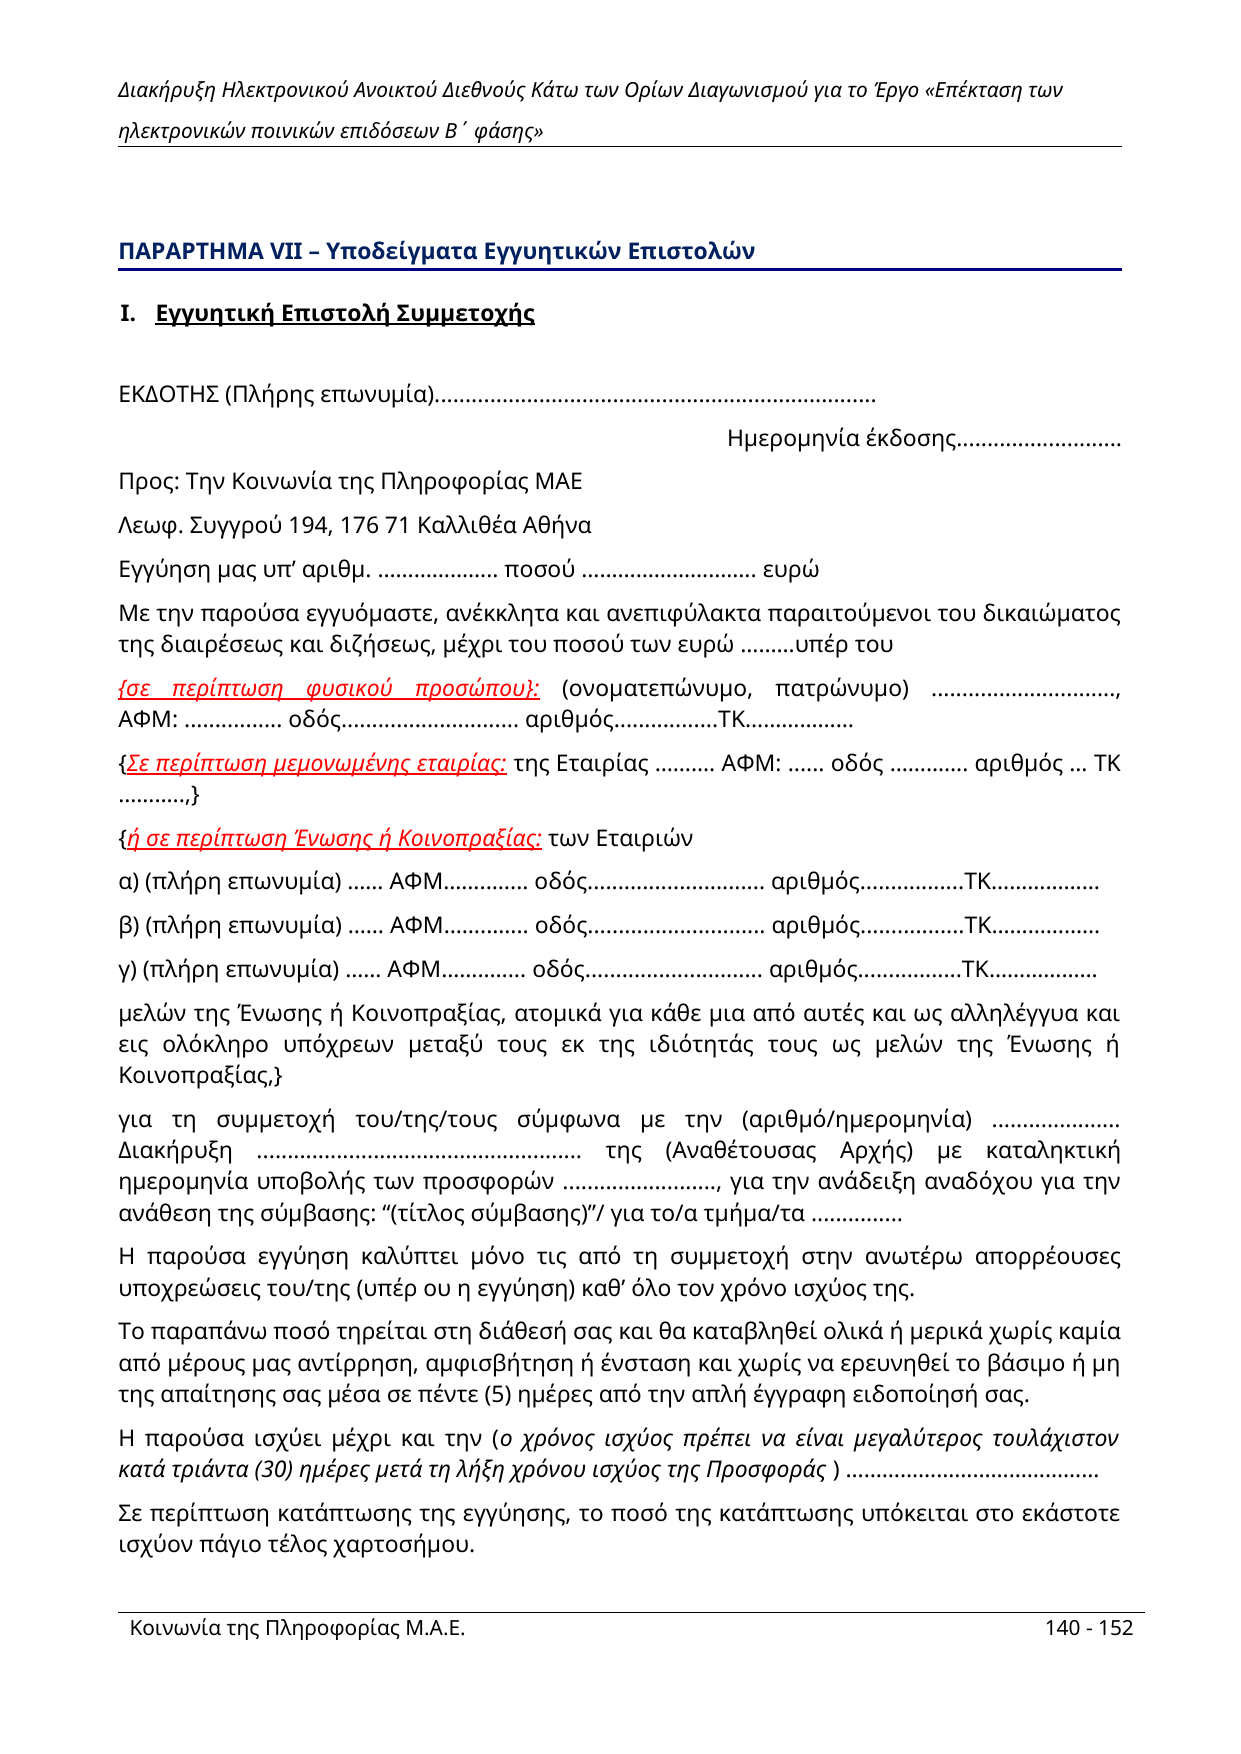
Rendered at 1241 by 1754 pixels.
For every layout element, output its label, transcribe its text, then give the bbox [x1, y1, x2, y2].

text Εγγύηση μας υπ’ αριθμ. ……………….. ποσού ………………….……. ευρώ [118, 553, 1122, 584]
text Η παρούσα εγγύηση καλύπτει μόνο τις από τη συμμετοχή στην ανωτέρω απορρέουσες υποχρεώσεις του/της (υπέρ ου η εγγύηση) καθ’ όλο τον χρόνο ισχύος της. [118, 1240, 1122, 1303]
text Το παραπάνω ποσό τηρείται στη διάθεσή σας και θα καταβληθεί ολικά ή μερικά χωρίς καμία από μέρους μας αντίρρηση, αμφισβήτηση ή ένσταση και χωρίς να ερευνηθεί το βάσιμο ή μη της απαίτησης σας μέσα σε πέντε (5) ημέρες από την απλή έγγραφη ειδοποίησή σας. [118, 1315, 1122, 1409]
text Λεωφ. Συγγρού 194, 176 71 Καλλιθέα Αθήνα [118, 509, 1122, 540]
subtitle ΠΑΡΑΡΤΗΜΑ VII – Υποδείγματα Εγγυητικών Επιστολών [118, 235, 1122, 268]
text Προς: Την Κοινωνία της Πληροφορίας ΜΑΕ [118, 465, 1122, 496]
text μελών της Ένωσης ή Κοινοπραξίας, ατομικά για κάθε μια από αυτές και ως αλληλέγγυα και εις ολόκληρο υπόχρεων μεταξύ τους εκ της ιδιότητάς τους ως μελών της Ένωσης ή Κοινοπραξίας,} [118, 996, 1122, 1090]
text α) (πλήρη επωνυμία) …… ΑΦΜ…….….... οδός............................. αριθμός.................ΤΚ……………… [118, 865, 1122, 896]
text Ημερομηνία έκδοσης........................... [118, 421, 1122, 453]
text β) (πλήρη επωνυμία) …… ΑΦΜ…….….... οδός............................. αριθμός.................ΤΚ……………… [118, 909, 1122, 940]
text {Σε περίπτωση μεμονωμένης εταιρίας: της Εταιρίας ………. ΑΦΜ: ...... οδός …………. αριθμός … ΤΚ ………..,} [118, 746, 1122, 809]
text {ή σε περίπτωση Ένωσης ή Κοινοπραξίας: των Εταιριών [118, 821, 1122, 853]
text για τη συμμετοχή του/της/τους σύμφωνα με την (αριθμό/ημερομηνία) ..................... Διακήρυξη ..................................................... της (Αναθέτουσας Αρχής) με καταληκτική ημερομηνία υποβολής των προσφορών ........................., για την ανάδειξη αναδόχου για την ανάθεση της σύμβασης: “(τίτλος σύμβασης)”/ για το/α τμήμα/τα ............... [118, 1103, 1122, 1228]
text Με την παρούσα εγγυόμαστε, ανέκκλητα και ανεπιφύλακτα παραιτούμενοι του δικαιώματος της διαιρέσεως και διζήσεως, μέχρι του ποσού των ευρώ ………υπέρ του [118, 596, 1122, 659]
text ΕΚΔΟΤΗΣ (Πλήρης επωνυμία)........................................................................ [118, 378, 1122, 409]
text γ) (πλήρη επωνυμία) …… ΑΦΜ…….….... οδός............................. αριθμός.................ΤΚ……………… [118, 953, 1122, 984]
text {σε περίπτωση φυσικού προσώπου}: (ονοματεπώνυμο, πατρώνυμο) .............................., ΑΦΜ: ................ οδός............................. αριθμός.................ΤΚ……………… [118, 671, 1122, 734]
text Σε περίπτωση κατάπτωσης της εγγύησης, το ποσό της κατάπτωσης υπόκειται στο εκάστοτε ισχύον πάγιο τέλος χαρτοσήμου. [118, 1496, 1122, 1559]
subtitle Εγγυητική Επιστολή Συμμετοχής [136, 296, 1122, 328]
text Η παρούσα ισχύει μέχρι και την (ο χρόνος ισχύος πρέπει να είναι μεγαλύτερος τουλάχιστον κατά τριάντα (30) ημέρες μετά τη λήξη χρόνου ισχύος της Προσφοράς ) …………………………………… [118, 1421, 1122, 1484]
